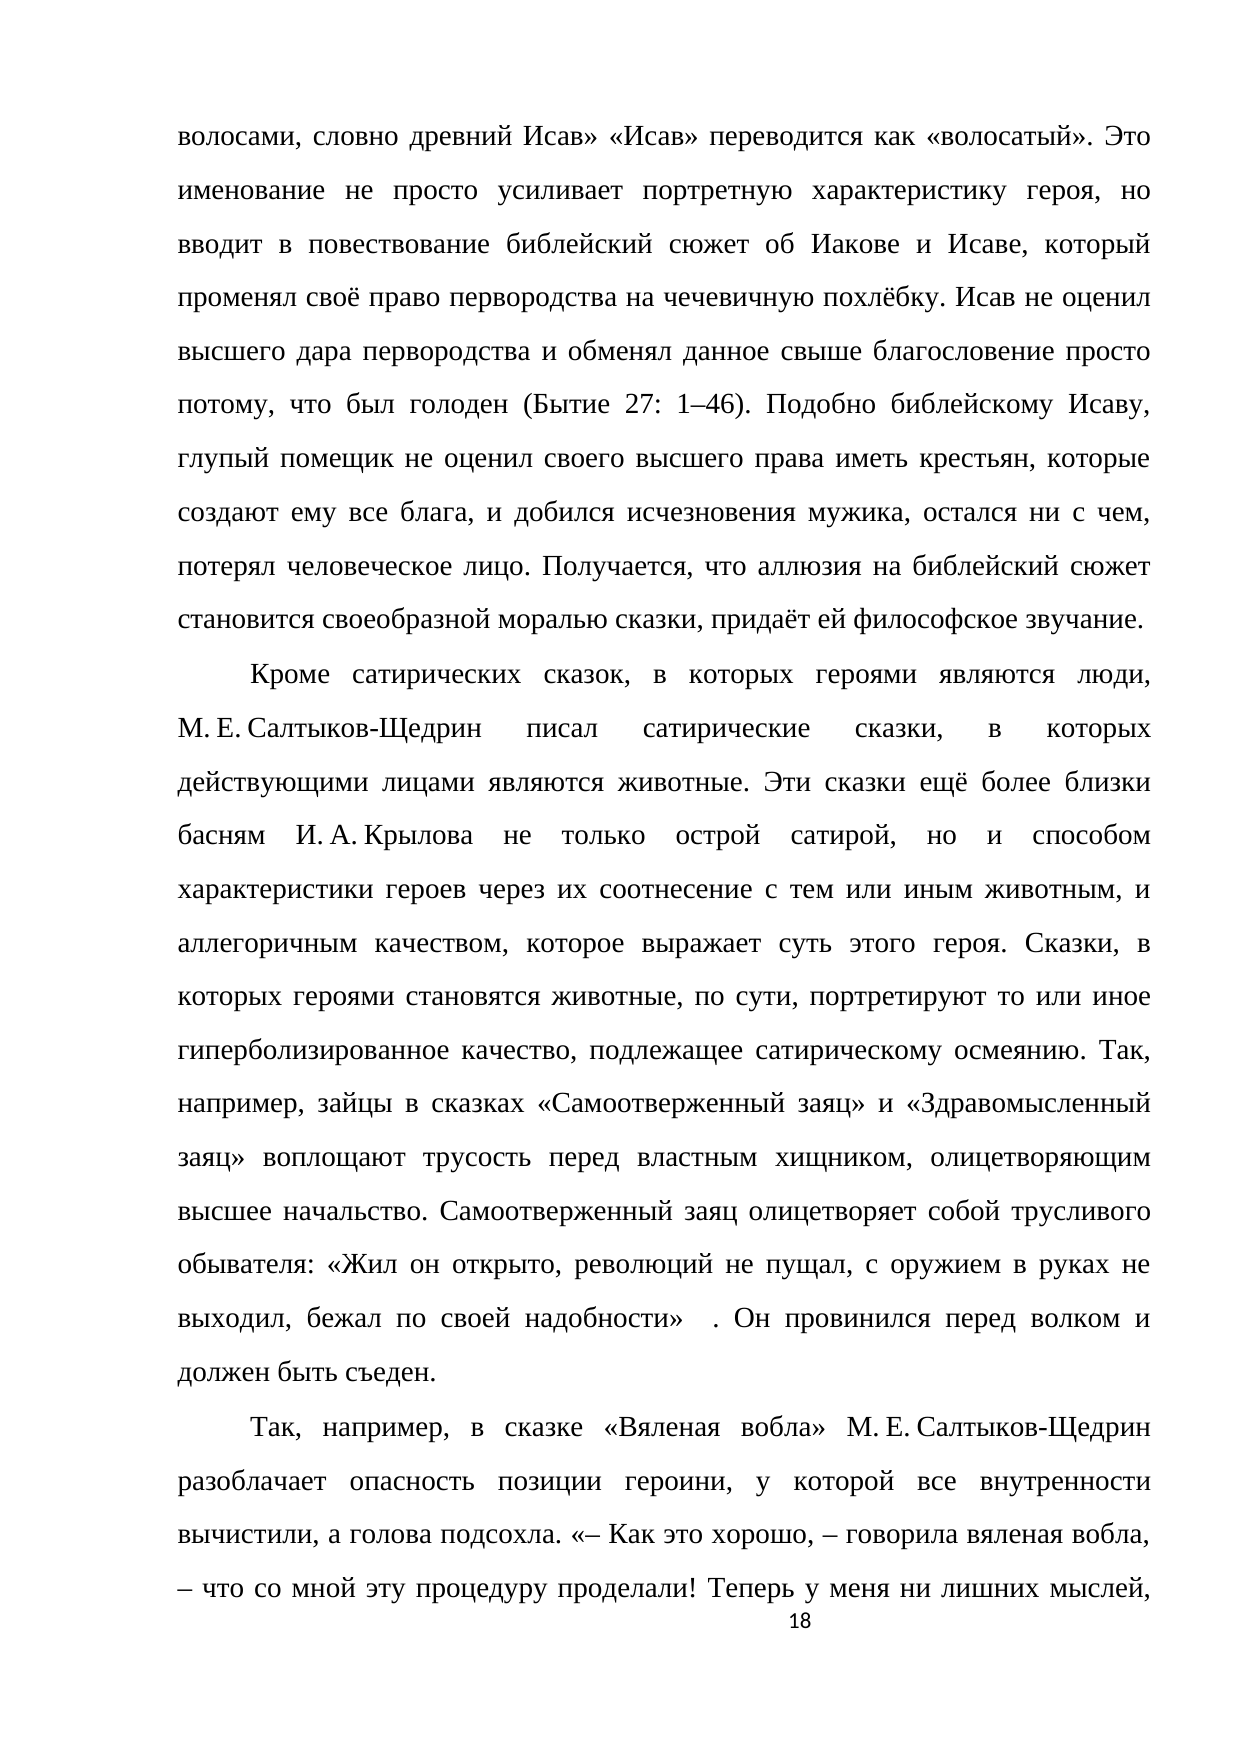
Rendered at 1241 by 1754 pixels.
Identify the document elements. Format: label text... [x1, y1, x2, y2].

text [177, 118, 1152, 635]
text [177, 1409, 1152, 1603]
text Кроме сатирических сказок, в которых героями являются люди, М. Е. Салтыков-Щедрин писал сатирические сказки, в которых действующими лицами являются животные. Эти сказки ещё более близки басням И. А. Крылова не только острой сатирой, но и способом характеристики героев через их соотнесение с тем или иным животным, и аллегоричным качеством, которое выражает суть этого героя. Сказки, в которых героями становятся животные, по сути, портретируют то или иное гиперболизированное качество, подлежащее сатирическому осмеянию. Так, например, зайцы в сказках «Самоотверженный заяц» и «Здравомысленный заяц» воплощают трусость перед властным хищником, олицетворяющим высшее начальство. Самоотверженный заяц олицетворяет собой трусливого обывателя: «Жил он открыто, революций не пущал, с оружием в руках не выходил, бежал по своей надобности» . Он провинился перед волком и должен быть съеден. [177, 656, 1152, 1387]
